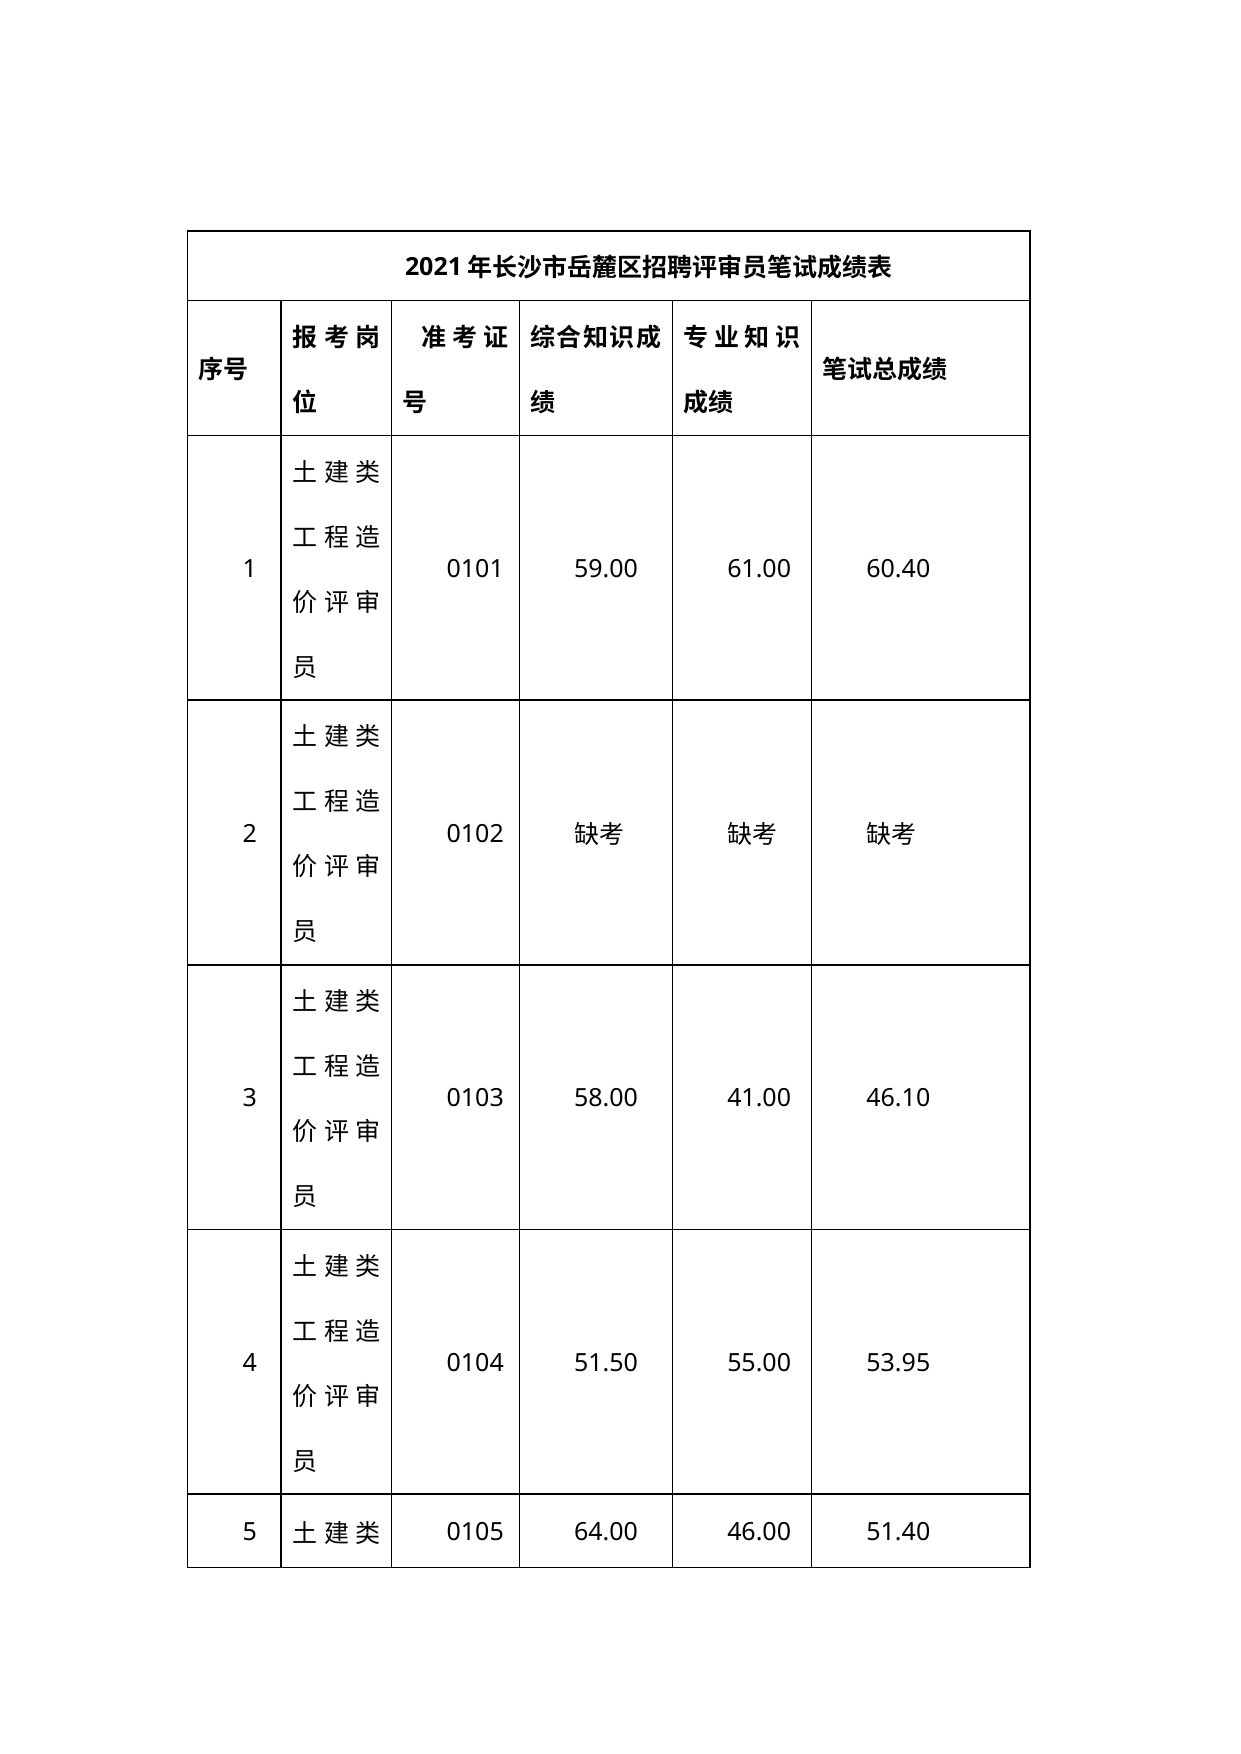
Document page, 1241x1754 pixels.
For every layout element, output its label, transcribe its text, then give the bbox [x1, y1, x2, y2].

table_cell 5 [188, 1495, 280, 1567]
table_cell 55.00 [673, 1230, 811, 1493]
table_cell 0105 [392, 1495, 519, 1567]
table_cell 缺考 [812, 701, 1029, 964]
table_cell 4 [188, 1230, 280, 1493]
table_cell 3 [188, 966, 280, 1228]
table_cell 2 [188, 701, 280, 964]
table_cell 59.00 [520, 436, 672, 699]
table_cell 土建类工程造价评审员 [282, 436, 391, 699]
table_cell 53.95 [812, 1230, 1029, 1493]
table_cell 土建类工程造价评审员 [282, 966, 391, 1228]
table_cell 报考岗位 [282, 301, 391, 434]
table_cell 土建类工程造价评审员 [282, 1230, 391, 1493]
table_cell 46.00 [673, 1495, 811, 1567]
table_cell 准考证号 [392, 301, 519, 434]
table_header 2021年长沙市岳麓区招聘评审员笔试成绩表 [188, 232, 1029, 300]
table_cell 序号 [188, 301, 280, 434]
table_cell 综合知识成绩 [520, 301, 672, 434]
table_cell 61.00 [673, 436, 811, 699]
table_cell 51.40 [812, 1495, 1029, 1567]
table_cell 土建类工程造价评审员 [282, 701, 391, 964]
table_cell 0103 [392, 966, 519, 1228]
table_cell 60.40 [812, 436, 1029, 699]
table_cell 0102 [392, 701, 519, 964]
table_cell 0104 [392, 1230, 519, 1493]
table_cell 46.10 [812, 966, 1029, 1228]
table_cell 土建类工程造价评审员 [282, 1495, 391, 1567]
table_cell 1 [188, 436, 280, 699]
table_cell 51.50 [520, 1230, 672, 1493]
table_cell 缺考 [520, 701, 672, 964]
table_cell 41.00 [673, 966, 811, 1228]
table_cell 58.00 [520, 966, 672, 1228]
table_cell 笔试总成绩 [812, 301, 1029, 434]
table_cell 64.00 [520, 1495, 672, 1567]
table_cell 0101 [392, 436, 519, 699]
table_cell 专业知识成绩 [673, 301, 811, 434]
table_cell 缺考 [673, 701, 811, 964]
